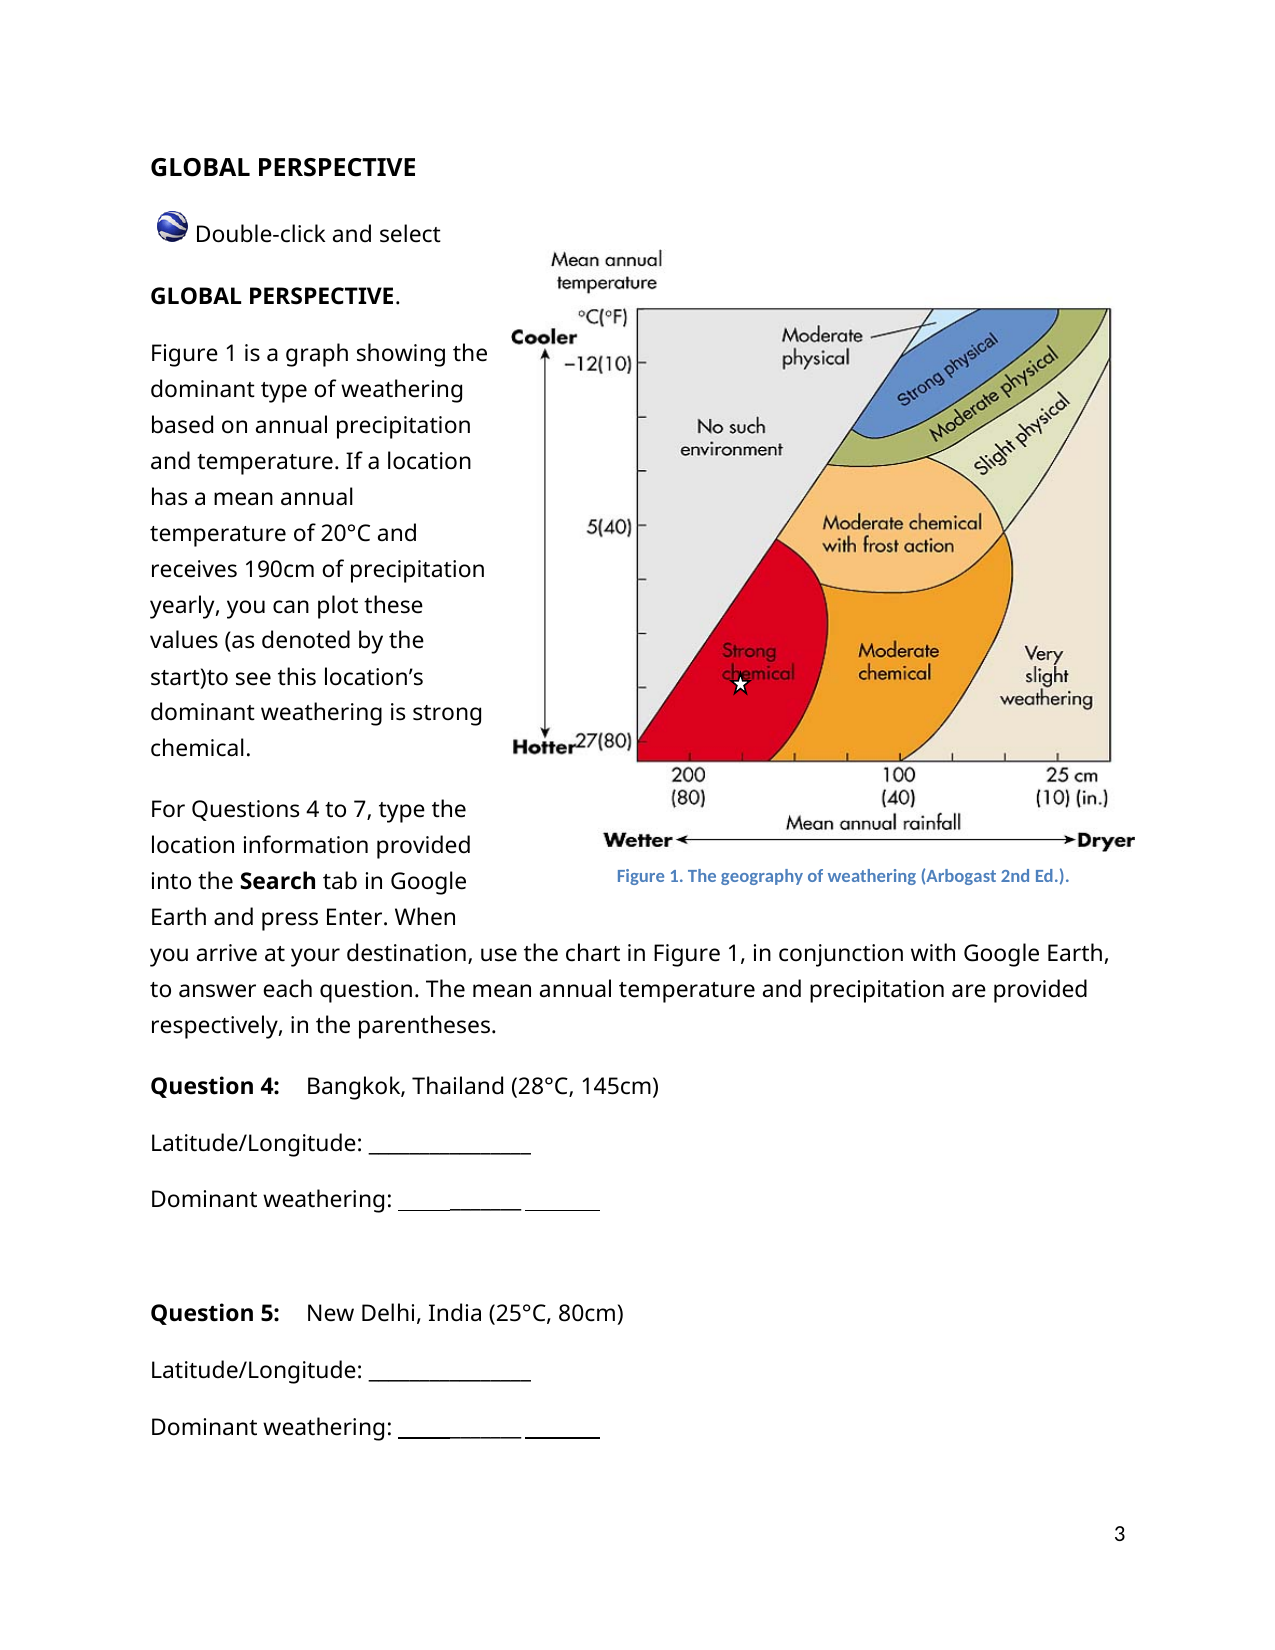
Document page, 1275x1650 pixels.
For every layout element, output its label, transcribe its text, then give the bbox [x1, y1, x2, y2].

text Latitude/Longitude: ________________ [150, 1127, 1125, 1158]
text Question 4: Bangkok, Thailand (28°C, 145cm) [150, 1070, 1125, 1101]
picture [511, 249, 1135, 852]
text Dominant weathering: _______ [150, 1183, 1125, 1214]
text Latitude/Longitude: ________________ [150, 1354, 1125, 1385]
text Dominant weathering: _______ [150, 1410, 1125, 1442]
text GLOBAL PERSPECTIVE [150, 150, 1125, 184]
text Figure 1 is a graph showing the dominant type of weathering based on annual precipitation and temperature. If a location has a mean annual temperature of 20°C and receives 190cm of precipitation yearly, you can plot these values (as denoted by the start)to see this location’s dominant weathering is strong chemical. [150, 337, 511, 763]
text Double-click and select GLOBAL PERSPECTIVE. [150, 210, 1125, 311]
text Question 5: New Delhi, India (25°C, 80cm) [150, 1297, 1125, 1328]
picture [156, 210, 189, 243]
text For Questions 4 to 7, type the location information provided into the Search tab in Google Earth and press Enter. When you arrive at your destination, use the chart in Figure 1, in conjunction with Google Earth, to answer each question. The mean annual temperature and precipitation are provided respectively, in the parentheses. [150, 793, 1125, 1040]
